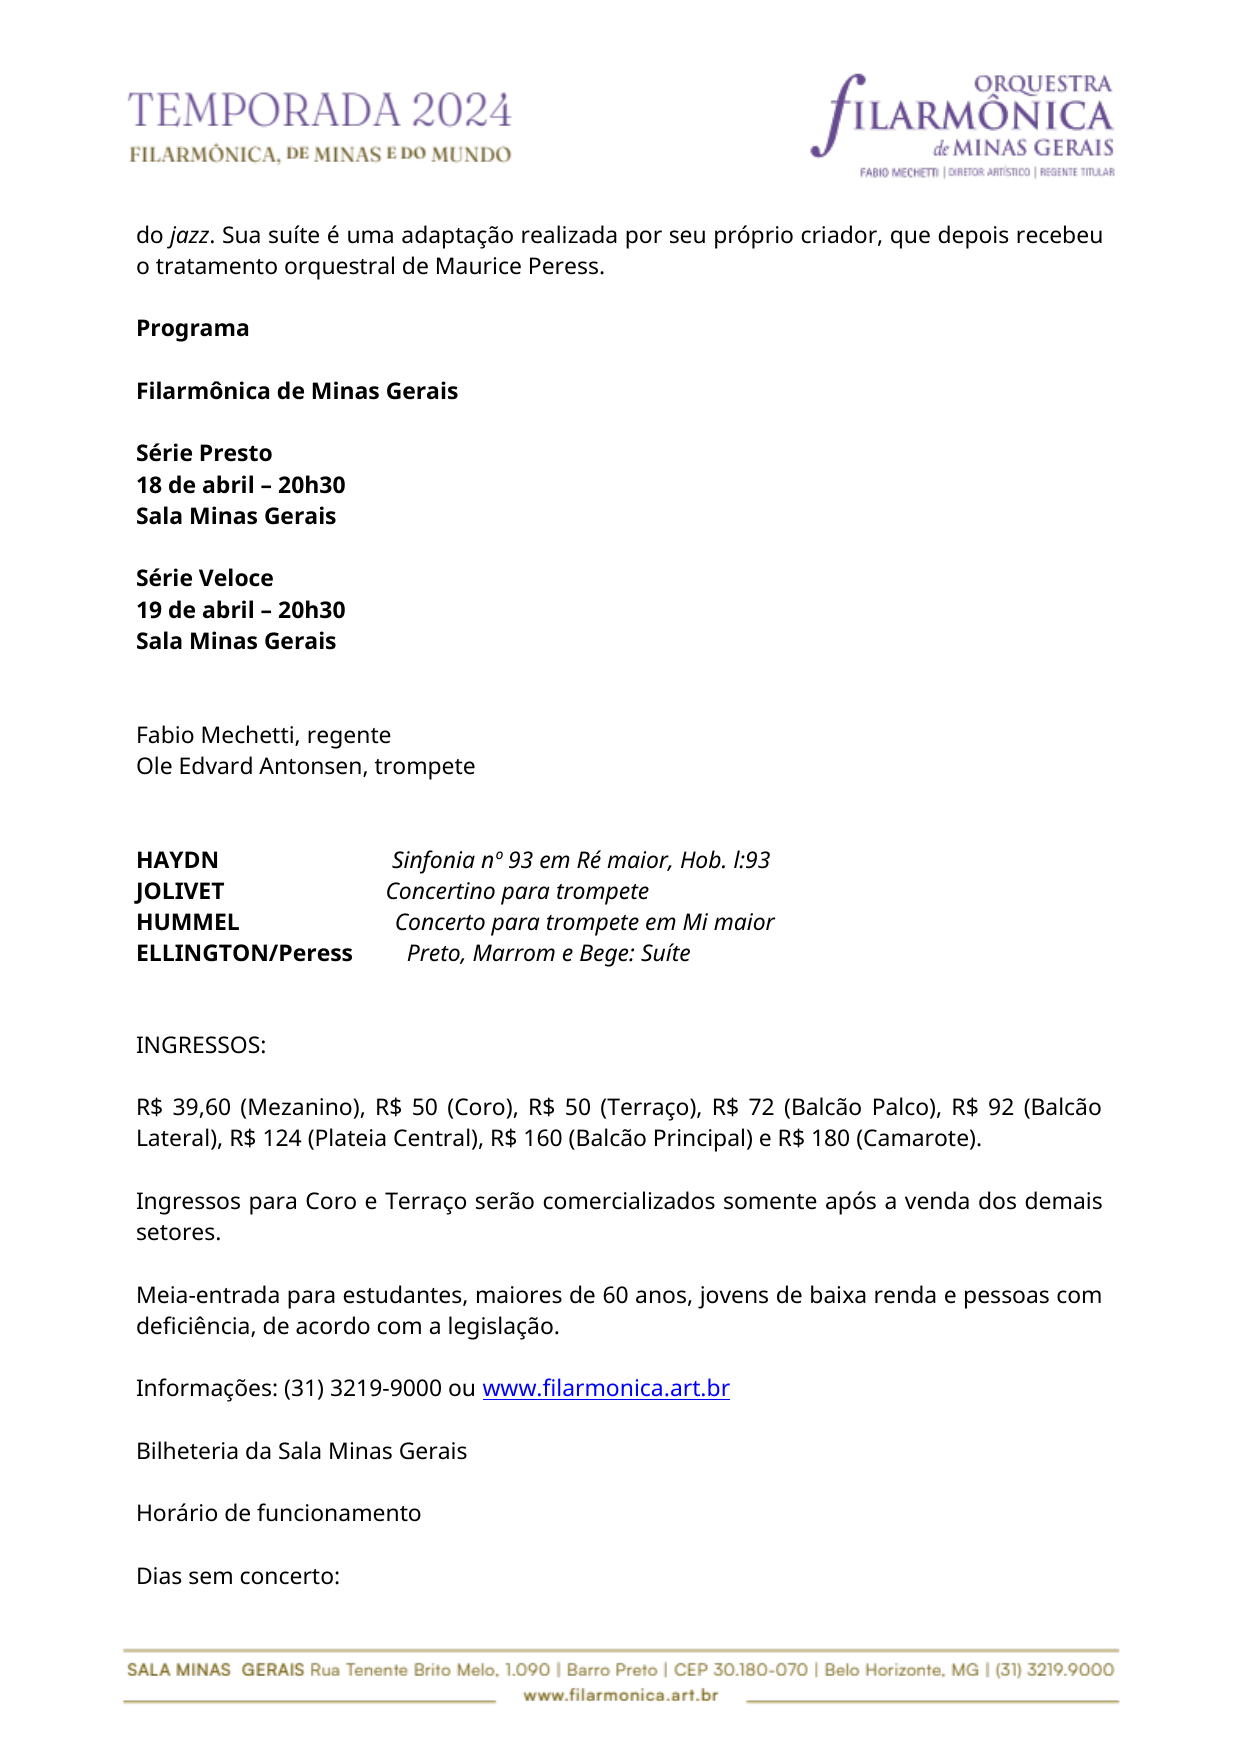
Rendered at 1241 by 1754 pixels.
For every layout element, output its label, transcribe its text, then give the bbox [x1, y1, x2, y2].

text Dias sem concerto: [136, 1560, 1104, 1591]
text Informações: (31) 3219-9000 ou www.filarmonica.art.br [136, 1372, 1104, 1403]
text INGRESSOS: [136, 1028, 1104, 1060]
text Filarmônica de Minas Gerais [136, 375, 1104, 406]
text Série Presto [136, 437, 1104, 468]
text HAYDN Sinfonia nº 93 em Ré maior, Hob. l:93 [136, 843, 1104, 875]
text Ingressos para Coro e Terraço serão comercializados somente após a venda dos demais setores. [136, 1185, 1104, 1247]
text ELLINGTON/Peress Preto, Marrom e Bege: Suíte [136, 937, 1104, 968]
text Programa [136, 312, 1104, 343]
text 19 de abril – 20h30 [136, 593, 1104, 625]
text R$ 39,60 (Mezanino), R$ 50 (Coro), R$ 50 (Terraço), R$ 72 (Balcão Palco), R$ 92 (Balcão Lateral), R$ 124 (Plateia Central), R$ 160 (Balcão Principal) e R$ 180 (Camarote). [136, 1091, 1104, 1153]
text JOLIVET Concertino para trompete [136, 875, 1104, 906]
text Meia-entrada para estudantes, maiores de 60 anos, jovens de baixa renda e pessoas com deficiência, de acordo com a legislação. [136, 1278, 1104, 1341]
text Sala Minas Gerais [136, 625, 1104, 656]
text Sala Minas Gerais [136, 500, 1104, 531]
text Fabio Mechetti, regente [136, 718, 1104, 750]
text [136, 218, 1104, 281]
text Horário de funcionamento [136, 1497, 1104, 1528]
text 18 de abril – 20h30 [136, 468, 1104, 500]
text Ole Edvard Antonsen, trompete [136, 750, 1104, 781]
text Série Veloce [136, 562, 1104, 593]
text Bilheteria da Sala Minas Gerais [136, 1435, 1104, 1466]
text HUMMEL Concerto para trompete em Mi maior [136, 906, 1104, 937]
